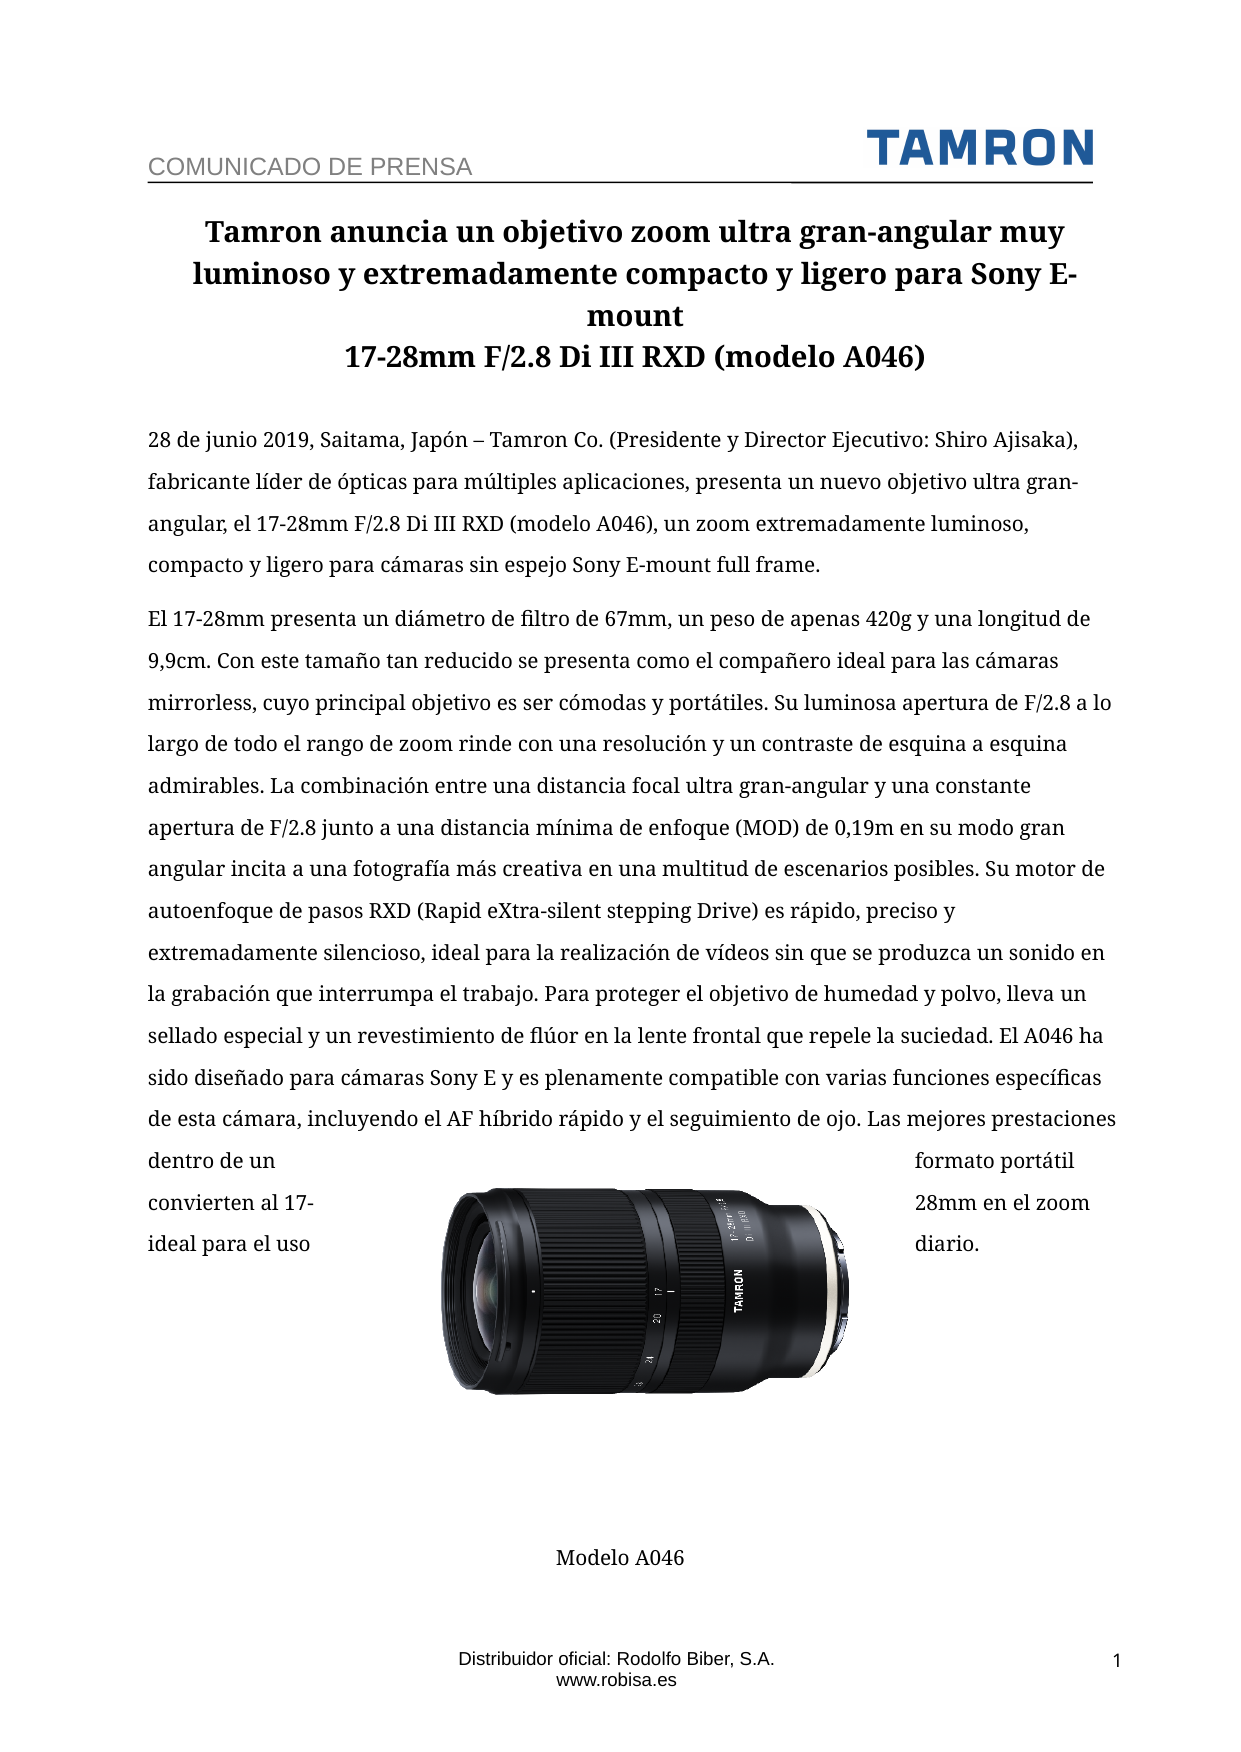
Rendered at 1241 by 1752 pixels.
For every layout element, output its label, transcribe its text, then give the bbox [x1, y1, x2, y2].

text 28 de junio 2019, Saitama, Japón – Tamron Co. (Presidente y Director Ejecutivo: Shiro Ajisaka), fabricante líder de ópticas para múltiples aplicaciones, presenta un nuevo objetivo ultra gran-angular, el 17-28mm F/2.8 Di III RXD (modelo A046), un zoom extremadamente luminoso, compacto y ligero para cámaras sin espejo Sony E-mount full frame. [148, 419, 1123, 586]
text Tamron anuncia un objetivo zoom ultra gran-angular muy luminoso y extremadamente compacto y ligero para Sony E-mount [148, 211, 1123, 336]
text El 17-28mm presenta un diámetro de filtro de 67mm, un peso de apenas 420g y una longitud de 9,9cm. Con este tamaño tan reducido se presenta como el compañero ideal para las cámaras mirrorless, cuyo principal objetivo es ser cómodas y portátiles. Su luminosa apertura de F/2.8 a lo largo de todo el rango de zoom rinde con una resolución y un contraste de esquina a esquina admirables. La combinación entre una distancia focal ultra gran-angular y una constante apertura de F/2.8 junto a una distancia mínima de enfoque (MOD) de 0,19m en su modo gran angular incita a una fotografía más creativa en una multitud de escenarios posibles. Su motor de autoenfoque de pasos RXD (Rapid eXtra-silent stepping Drive) es rápido, preciso y extremadamente silencioso, ideal para la realización de vídeos sin que se produzca un sonido en la grabación que interrumpa el trabajo. Para proteger el objetivo de humedad y polvo, lleva un sellado especial y un revestimiento de flúor en la lente frontal que repele la suciedad. El A046 ha sido diseñado para cámaras Sony E y es plenamente compatible con varias funciones específicas de esta cámara, incluyendo el AF híbrido rápido y el seguimiento de ojo. Las mejores prestaciones dentro de un formato portátil convierten al 17-28mm en el zoom ideal para el uso diario. [148, 598, 1123, 1265]
picture [390, 1265, 896, 1433]
text 17-28mm F/2.8 Di III RXD (modelo A046) [148, 336, 1123, 377]
picture [863, 127, 1097, 168]
